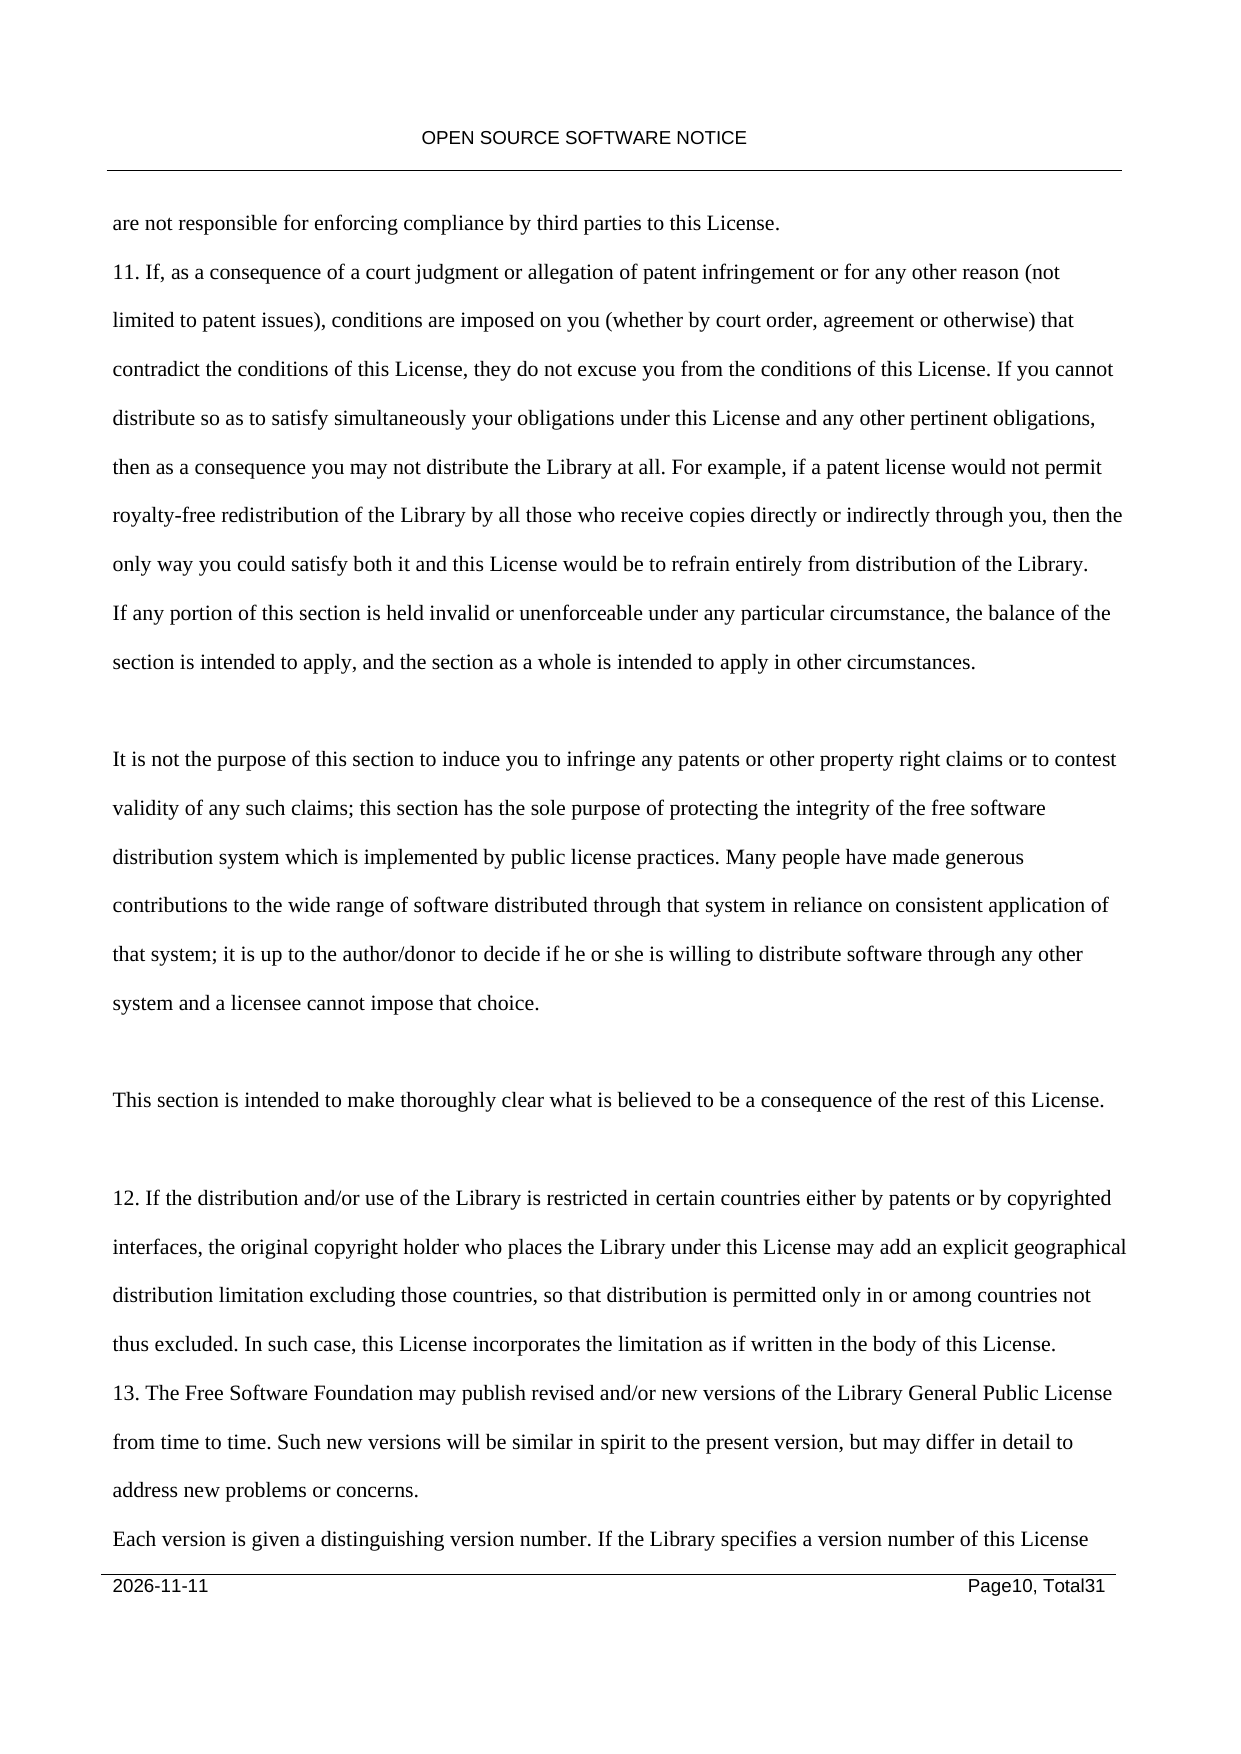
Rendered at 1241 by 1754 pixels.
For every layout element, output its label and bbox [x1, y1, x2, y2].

text [112, 206, 1128, 1555]
